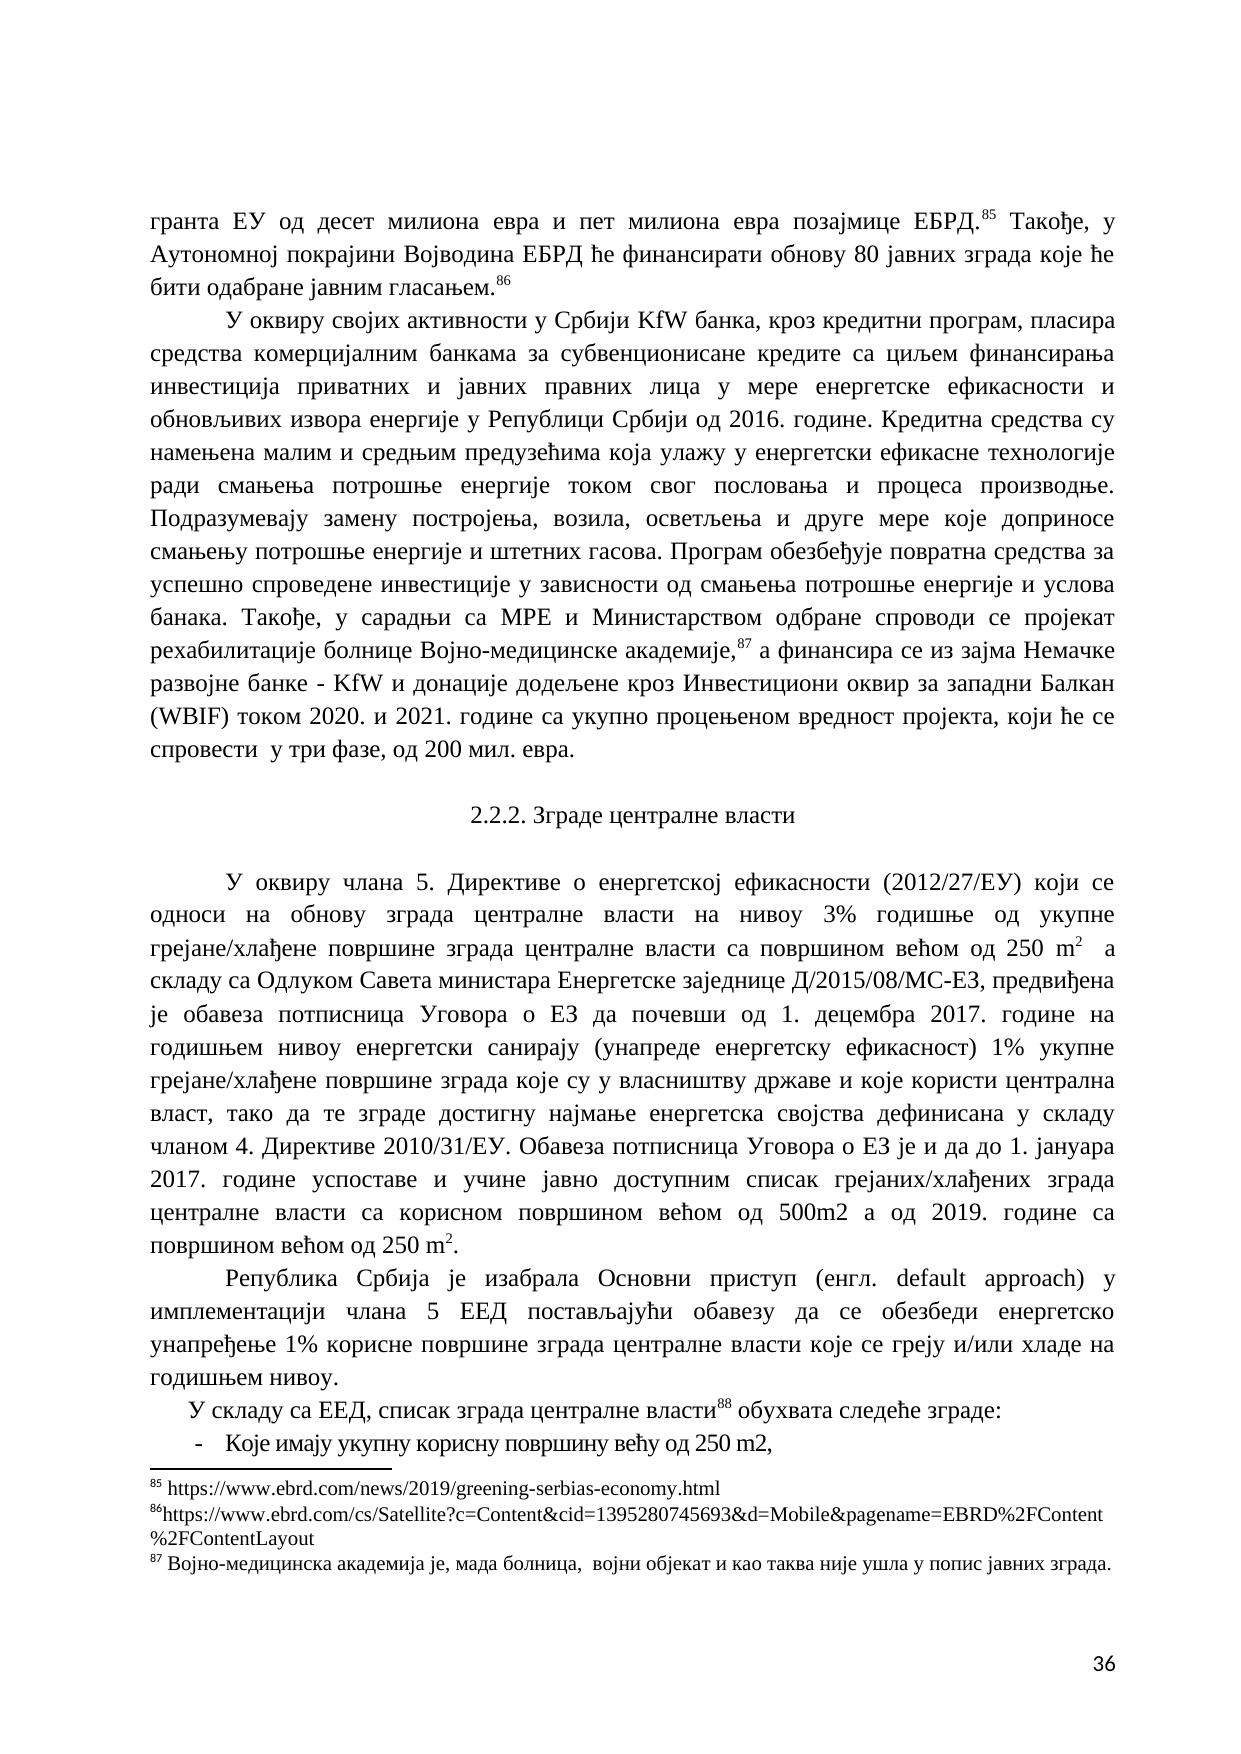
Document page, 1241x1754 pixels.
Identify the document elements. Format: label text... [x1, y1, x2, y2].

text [150, 206, 1116, 301]
text Република Србија је изабрала Основни приступ (енгл. default approach) у имплементацији члана 5 ЕЕД постављајући обавезу да се обезбеди енергетско унапређење 1% корисне површине зграда централне власти које се греју и/или хладе на годишњем нивоу. [150, 1263, 1116, 1391]
text У оквиру члана 5. Директиве о енергетској ефикасности (2012/27/EУ) који се односи на обнову зграда централне власти на нивоу 3% годишње од укупне грејане/хлађене површине зграда централне власти са површином већом од 250 m2 а складу са Одлуком Савета министара Енергетске заједнице Д/2015/08/МС-ЕЗ, предвиђена је обавеза потписница Уговора о ЕЗ да почевши од 1. децембра 2017. године на годишњем нивоу енергетски санирају (унапреде енергетску ефикасност) 1% укупне грејане/хлађене површине зграда које су у власништву државе и које користи централна власт, тако да те зграде достигну најмање енергетска својства дефинисана у складу чланом 4. Директиве 2010/31/EУ. Обавеза потписница Уговора о ЕЗ је и да до 1. јануара 2017. године успоставе и учине јавно доступним списак грејаних/хлађених зграда централне власти са корисном површином већом од 500m2 а од 2019. године са површином већом од 250 m2. [150, 867, 1116, 1258]
list Које имају укупну корисну површину већу од 250 m2, [150, 1428, 1116, 1457]
text У оквиру својих активности у Србији KfW банка, кроз кредитни програм, пласира средства комерцијалним банкама за субвенционисане кредите са циљем финансирања инвестиција приватних и јавних правних лица у мере енергетске ефикасности и обновљивих извора енергије у Републици Србији од 2016. године. Кредитна средства су намењена малим и средњим предузећима која улажу у енергетски ефикасне технологије ради смањења потрошње енергије током свог пословања и процеса производње. Подразумевају замену постројења, возила, осветљења и друге мере које доприносе смањењу потрошње енергије и штетних гасова. Програм обезбеђује повратна средства за успешно спроведене инвестиције у зависности од смањења потрошње енергије и услова банака. Такође, у сарадњи са МРЕ и Министарством одбране спроводи се пројекат рехабилитације болнице Војно-медицинске академије, а финансира се из зајма Немачке развојне банке - KfW и донације додељене кроз Инвестициони оквир за западни Балкан (WBIF) током 2020. и 2021. године са укупно процењеном вредност пројекта, који ће се спровести у три фазе, од 200 мил. евра. [150, 305, 1116, 763]
text У складу са ЕЕД, списак зграда централне власти обухвата следеће зграде: [150, 1395, 1116, 1424]
subtitle 2.2.2. Зграде централне власти [150, 801, 1116, 829]
